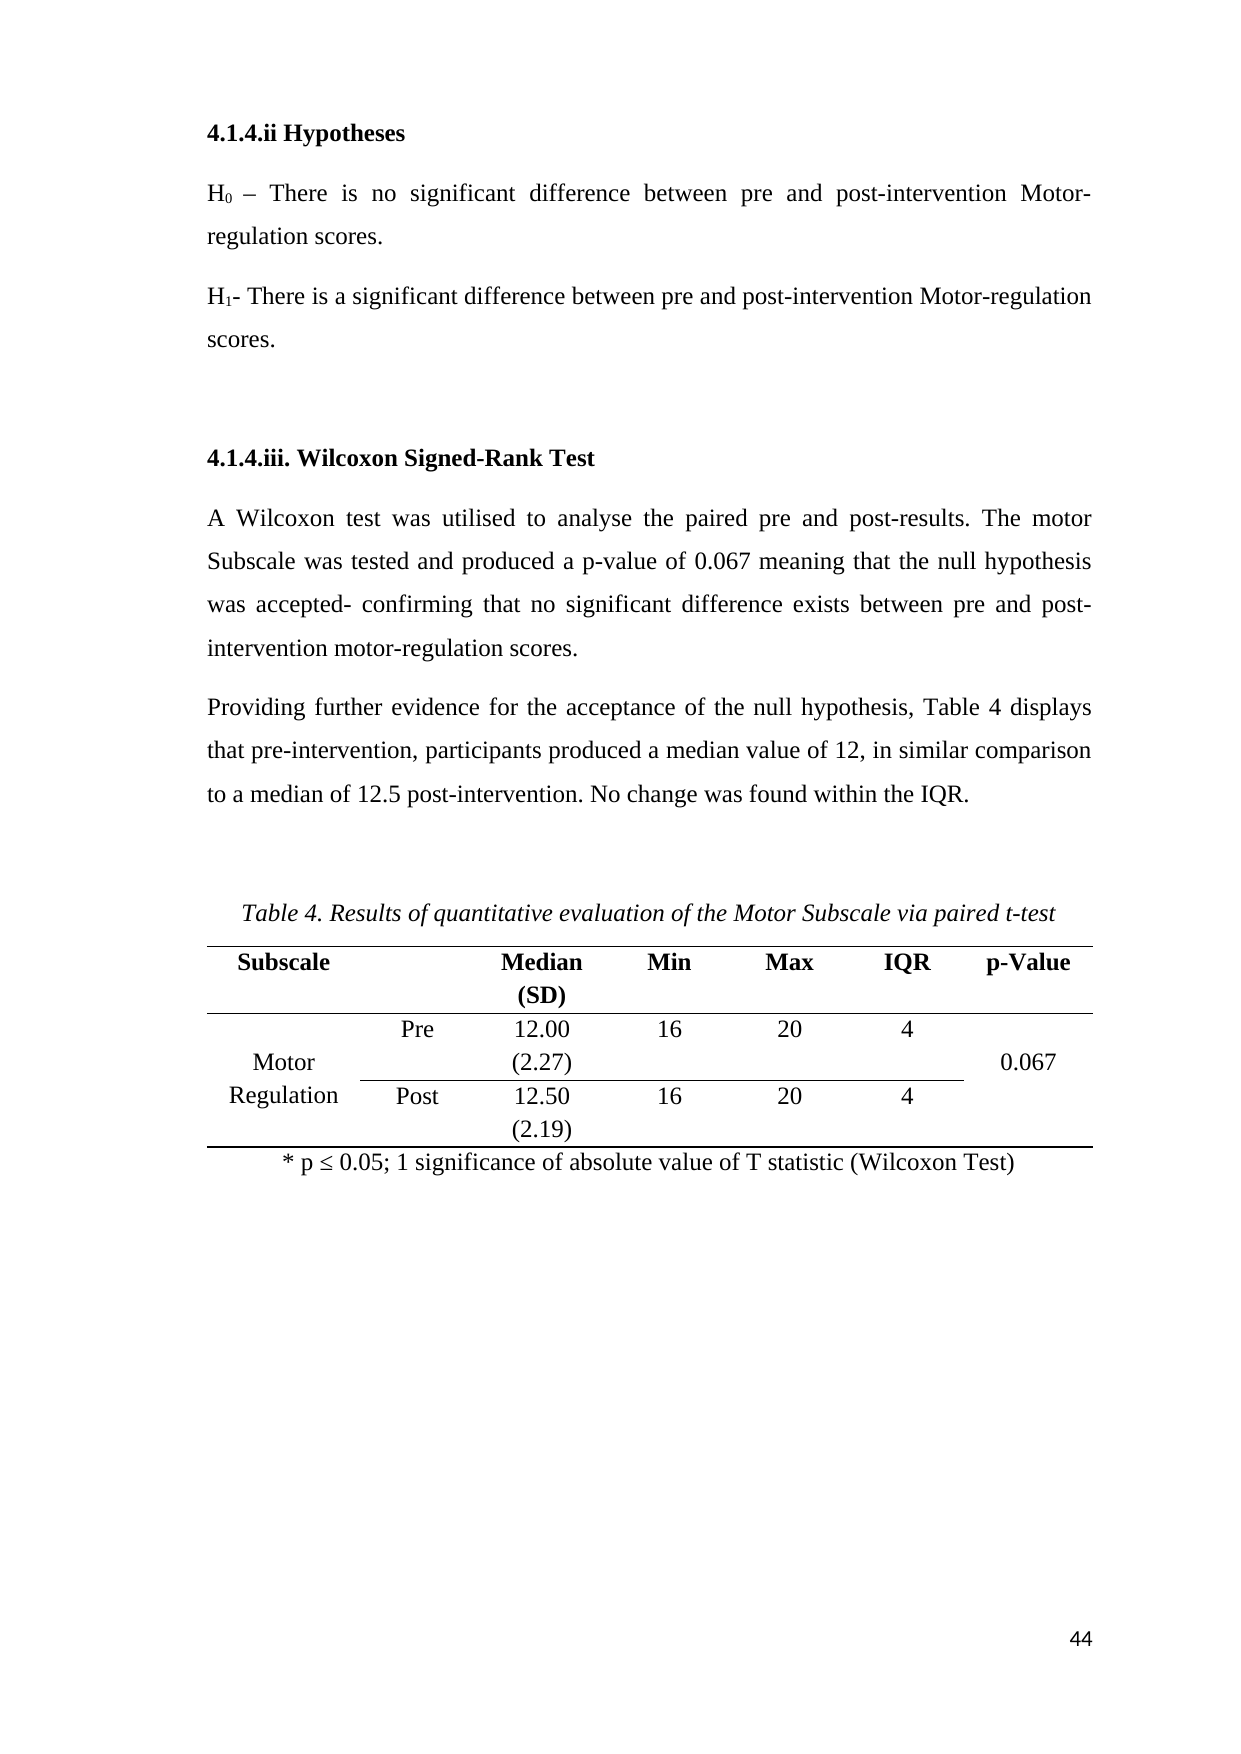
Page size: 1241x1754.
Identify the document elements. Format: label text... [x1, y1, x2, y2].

table_cell Motor Regulation [207, 1014, 360, 1146]
table_cell Post [360, 1081, 474, 1146]
text * p ≤ 0.05; 1 significance of absolute value of T statistic (Wilcoxon Test) [282, 1148, 1092, 1176]
text H0 – There is no significant difference between pre and post-intervention Motor-regulation scores. [207, 178, 1092, 250]
text H1- There is a significant difference between pre and post-intervention Motor-regulation scores. [207, 281, 1092, 353]
table_header p-Value [964, 947, 1092, 1013]
table_header Subscale [207, 947, 360, 1013]
table_cell 20 [729, 1081, 850, 1146]
table_cell 20 [729, 1014, 850, 1080]
text Table 4. Results of quantitative evaluation of the Motor Subscale via paired t-test [207, 898, 1092, 927]
table_cell 16 [610, 1081, 729, 1146]
table_header Min [610, 947, 729, 1013]
table_cell 16 [610, 1014, 729, 1080]
table_cell 12.50 (2.19) [474, 1081, 610, 1146]
table_header IQR [850, 947, 964, 1013]
text 4.1.4.iii. Wilcoxon Signed-Rank Test [207, 443, 1092, 472]
table_cell 0.067 [964, 1014, 1092, 1146]
text Providing further evidence for the acceptance of the null hypothesis, Table 4 displays that pre-intervention, participants produced a median value of 12, in similar comparison to a median of 12.5 post-intervention. No change was found within the IQR. [207, 692, 1092, 807]
table_header [360, 947, 474, 1013]
table_cell 12.00 (2.27) [474, 1014, 610, 1080]
table_header Median (SD) [474, 947, 610, 1013]
table_header Max [729, 947, 850, 1013]
table_cell 4 [850, 1014, 964, 1080]
text A Wilcoxon test was utilised to analyse the paired pre and post-results. The motor Subscale was tested and produced a p-value of 0.067 meaning that the null hypothesis was accepted- confirming that no significant difference exists between pre and post-intervention motor-regulation scores. [207, 503, 1092, 661]
table_cell Pre [360, 1014, 474, 1080]
table_cell 4 [850, 1081, 964, 1146]
text 4.1.4.ii Hypotheses [207, 118, 1092, 147]
